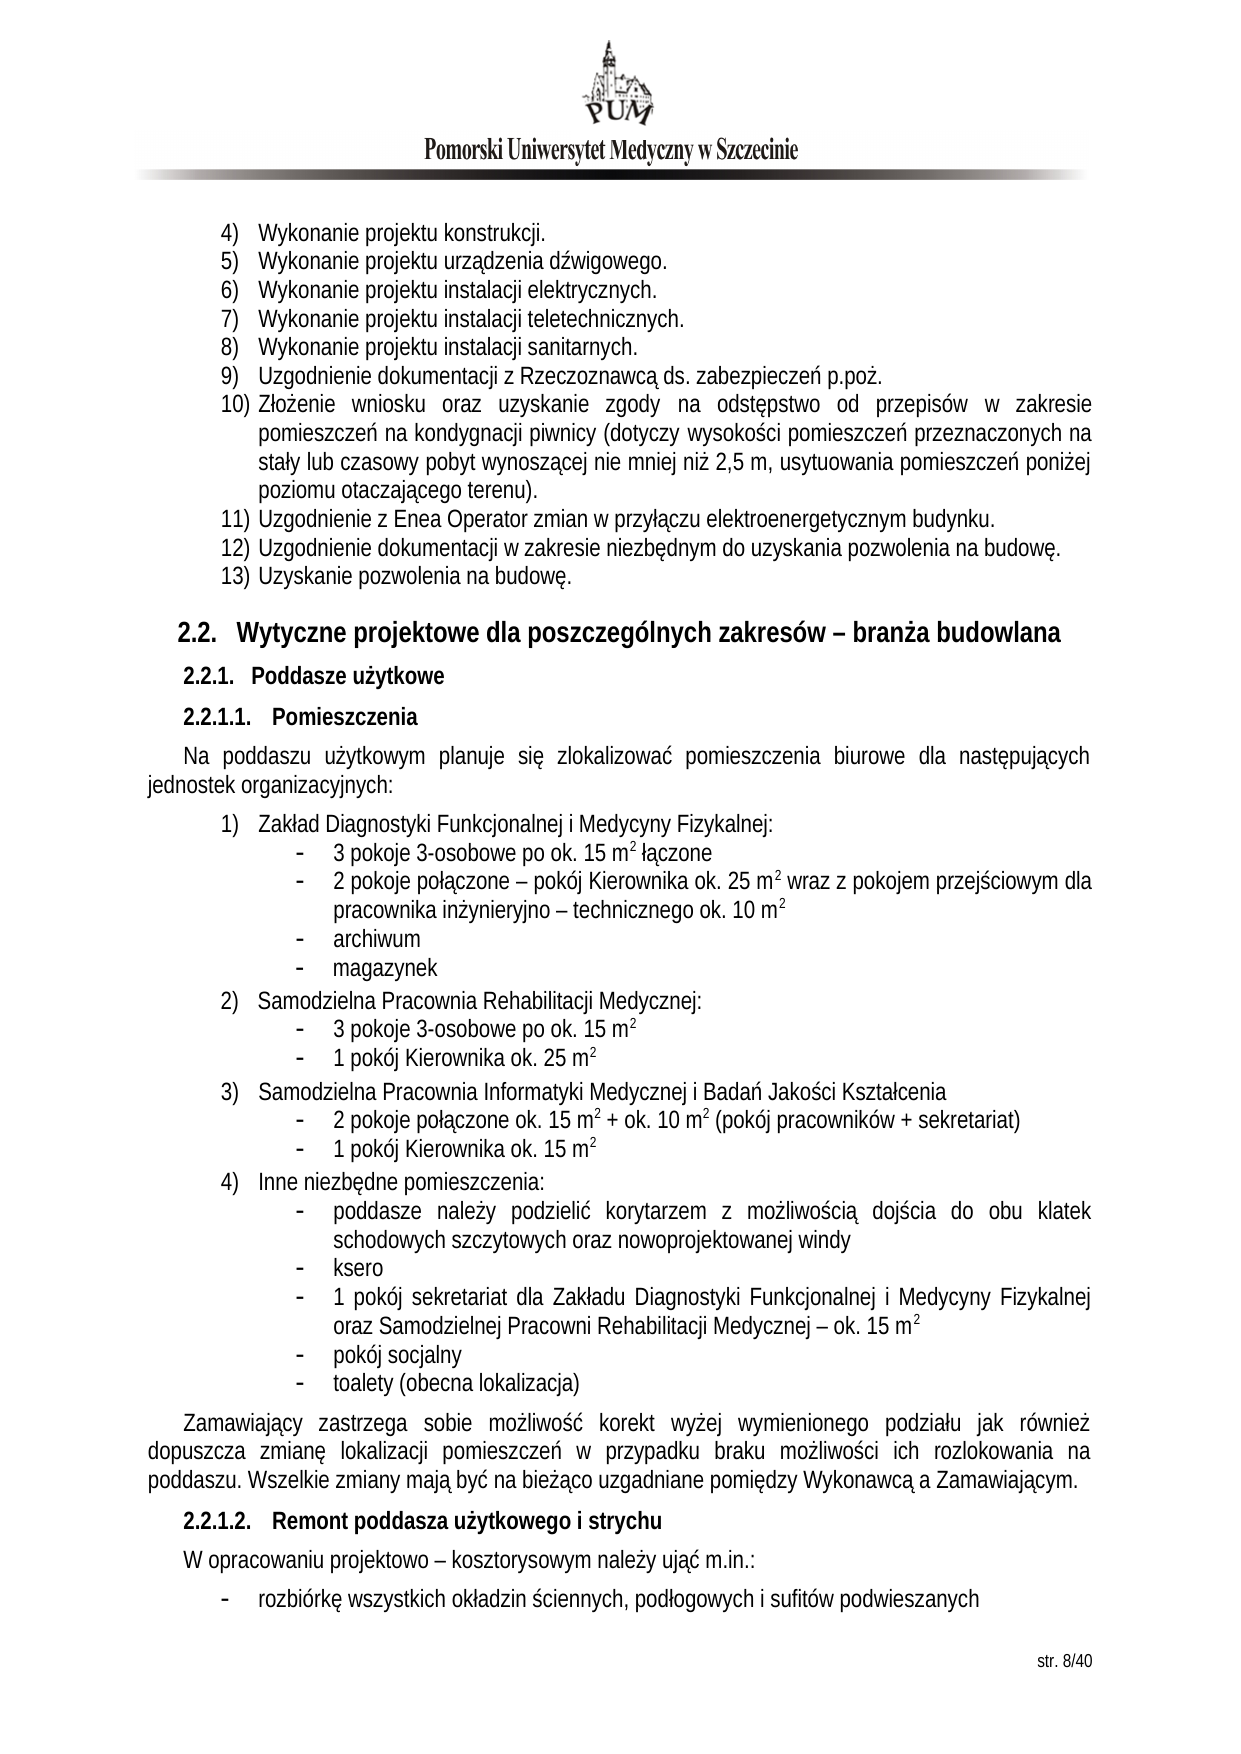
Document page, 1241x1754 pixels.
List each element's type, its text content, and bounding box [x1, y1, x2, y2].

list 3 pokoje 3-osobowe po ok. 15 m2 [296, 1014, 1092, 1043]
list Wykonanie projektu konstrukcji. [221, 218, 1092, 246]
subtitle Pomieszczenia [183, 702, 1092, 731]
picture [133, 40, 1089, 180]
list ksero [296, 1253, 1092, 1282]
list Samodzielna Pracownia Rehabilitacji Medycznej: [220, 986, 1092, 1014]
list archiwum [296, 924, 1092, 953]
list pokój socjalny [296, 1339, 1092, 1368]
list Inne niezbędne pomieszczenia: [221, 1167, 1092, 1196]
list 1 pokój Kierownika ok. 15 m2 [296, 1134, 1092, 1163]
list poddasze należy podzielić korytarzem z możliwością dojścia do obu klatek schodowych szczytowych oraz nowoprojektowanej windy [296, 1196, 1092, 1253]
list Samodzielna Pracownia Informatyki Medycznej i Badań Jakości Kształcenia [221, 1076, 1092, 1105]
list Uzgodnienie dokumentacji z Rzeczoznawcą ds. zabezpieczeń p.poż. [221, 361, 1092, 389]
list Uzyskanie pozwolenia na budowę. [221, 561, 1092, 590]
list rozbiórkę wszystkich okładzin ściennych, podłogowych i sufitów podwieszanych [221, 1584, 1092, 1613]
list Złożenie wniosku oraz uzyskanie zgody na odstępstwo od przepisów w zakresie pomieszczeń na kondygnacji piwnicy (dotyczy wysokości pomieszczeń przeznaczonych na stały lub czasowy pobyt wynoszącej nie mniej niż 2,5 m, usytuowania pomieszczeń poniżej poziomu otaczającego terenu). [221, 389, 1092, 504]
list Wykonanie projektu instalacji elektrycznych. [221, 275, 1092, 303]
list Uzgodnienie dokumentacji w zakresie niezbędnym do uzyskania pozwolenia na budowę. [221, 533, 1092, 561]
list 1 pokój sekretariat dla Zakładu Diagnostyki Funkcjonalnej i Medycyny Fizykalnej oraz Samodzielnej Pracowni Rehabilitacji Medycznej – ok. 15 m2 [296, 1282, 1092, 1339]
list Wykonanie projektu instalacji teletechnicznych. [221, 303, 1092, 332]
subtitle Wytyczne projektowe dla poszczególnych zakresów – branża budowlana [177, 615, 1092, 648]
subtitle Remont poddasza użytkowego i strychu [183, 1506, 1092, 1535]
text Zamawiający zastrzega sobie możliwość korekt wyżej wymienionego podziału jak również dopuszcza zmianę lokalizacji pomieszczeń w przypadku braku możliwości ich rozlokowania na poddaszu. Wszelkie zmiany mają być na bieżąco uzgadniane pomiędzy Wykonawcą a Zamawiającym. [148, 1408, 1092, 1494]
list toalety (obecna lokalizacja) [296, 1368, 1092, 1397]
list Wykonanie projektu urządzenia dźwigowego. [221, 246, 1092, 275]
list 1 pokój Kierownika ok. 25 m2 [296, 1043, 1092, 1072]
subtitle Poddasze użytkowe [183, 661, 1092, 689]
list Zakład Diagnostyki Funkcjonalnej i Medycyny Fizykalnej: [221, 809, 1092, 837]
list Wykonanie projektu instalacji sanitarnych. [221, 332, 1092, 361]
list 2 pokoje połączone – pokój Kierownika ok. 25 m2 wraz z pokojem przejściowym dla pracownika inżynieryjno – technicznego ok. 10 m2 [296, 866, 1092, 924]
list magazynek [295, 953, 1092, 982]
text W opracowaniu projektowo – kosztorysowym należy ująć m.in.: [148, 1545, 1092, 1574]
list 3 pokoje 3-osobowe po ok. 15 m2 łączone [296, 837, 1092, 866]
list Uzgodnienie z Enea Operator zmian w przyłączu elektroenergetycznym budynku. [221, 504, 1092, 533]
text Na poddaszu użytkowym planuje się zlokalizować pomieszczenia biurowe dla następujących jednostek organizacyjnych: [148, 741, 1092, 798]
list 2 pokoje połączone ok. 15 m2 + ok. 10 m2 (pokój pracowników + sekretariat) [296, 1105, 1092, 1134]
